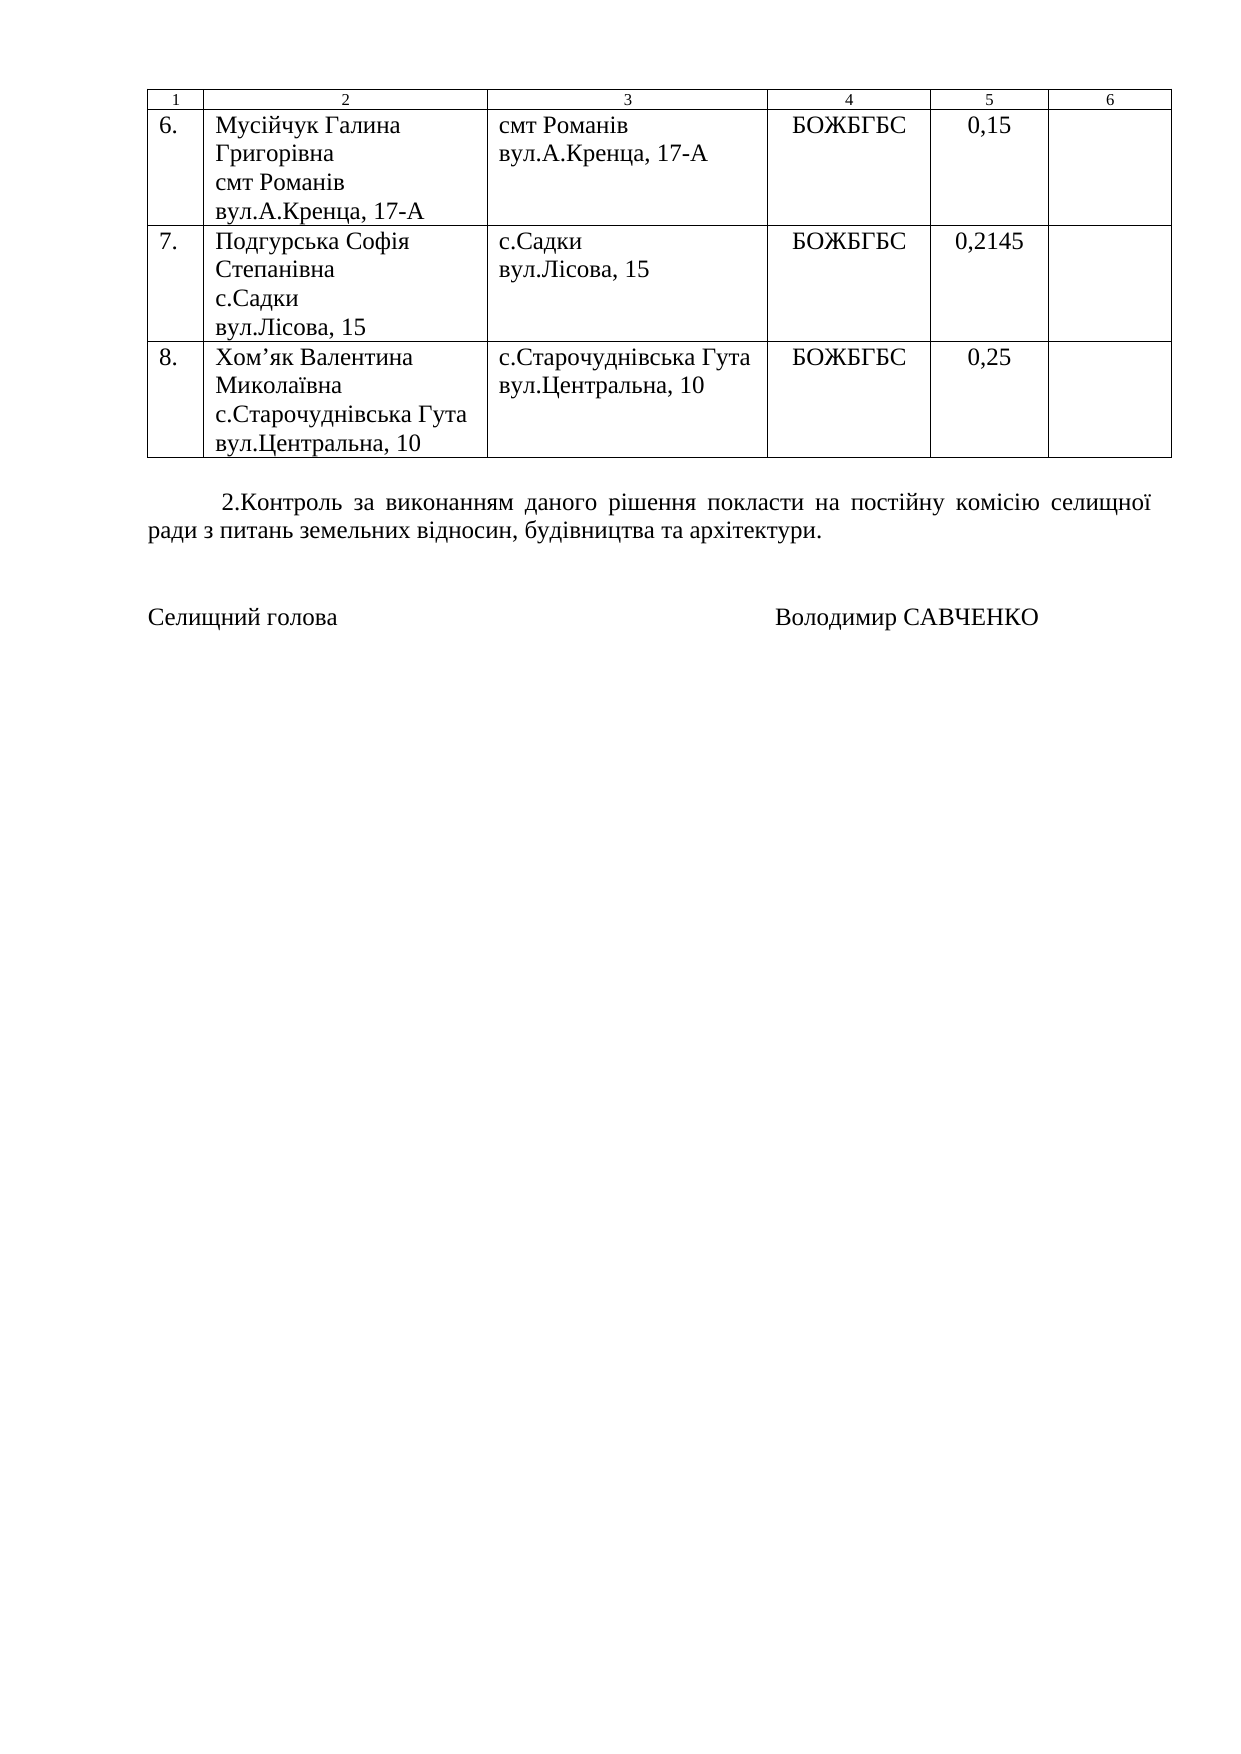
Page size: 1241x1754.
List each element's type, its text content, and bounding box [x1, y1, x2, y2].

table_cell [148, 342, 203, 457]
table_cell 3 [488, 90, 767, 109]
table_cell с.Садки вул.Лісова, 15 [488, 226, 767, 341]
table_cell 0,25 [931, 342, 1048, 457]
table_cell 4 [768, 90, 930, 109]
table_cell [1049, 226, 1171, 341]
text 2.Контроль за виконанням даного рішення покласти на постійну комісію селищної ради з питань земельних відносин, будівництва та архітектури. [148, 487, 1152, 544]
table_cell 6 [1049, 90, 1171, 109]
table_cell 2 [204, 90, 487, 109]
table_cell БОЖБГБС [768, 110, 930, 225]
table_cell 5 [931, 90, 1048, 109]
table_cell 1 [148, 90, 203, 109]
table_cell 0,15 [931, 110, 1048, 225]
table_cell БОЖБГБС [768, 342, 930, 457]
table_cell БОЖБГБС [768, 226, 930, 341]
table_cell смт Романів вул.А.Кренца, 17-А [488, 110, 767, 225]
table_cell 7 [148, 110, 203, 225]
table_cell Подгурська Софія Степанівна с.Садки вул.Лісова, 15 [204, 226, 487, 341]
table_cell 0,2145 [931, 226, 1048, 341]
table_cell Мусійчук Галина Григорівна смт Романів вул.А.Кренца, 17-А [204, 110, 487, 225]
table_cell [148, 226, 203, 341]
table_cell [1049, 342, 1171, 457]
table_cell с.Старочуднівська Гута вул.Центральна, 10 [488, 342, 767, 457]
text Селищний голова Володимир САВЧЕНКО [148, 602, 1152, 630]
table_cell Хом’як Валентина Миколаївна с.Старочуднівська Гута вул.Центральна, 10 [204, 342, 487, 457]
table_cell [1049, 110, 1171, 225]
